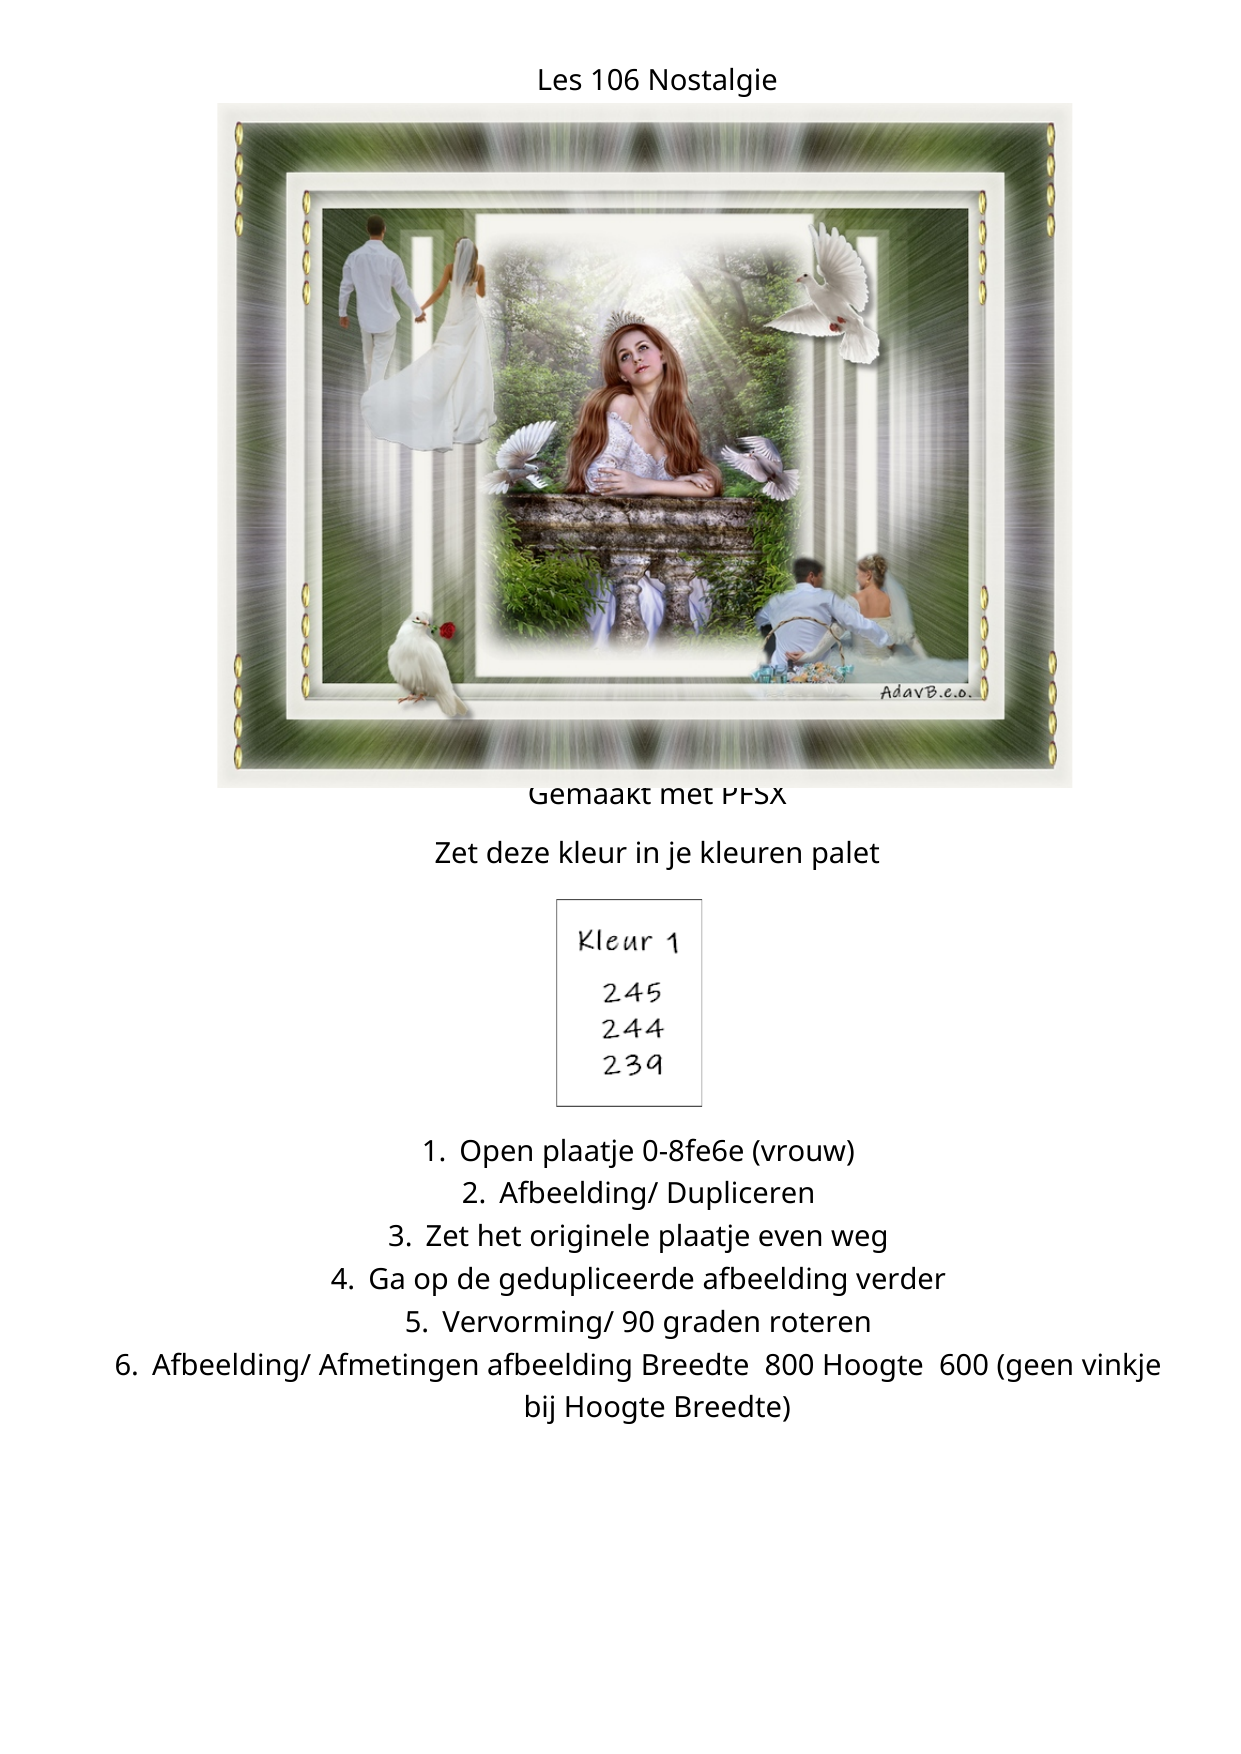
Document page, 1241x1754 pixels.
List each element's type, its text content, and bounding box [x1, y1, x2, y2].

list Vervorming/ 90 graden roteren [110, 1301, 1167, 1341]
picture [217, 103, 1073, 788]
text Zet deze kleur in je kleuren palet [148, 832, 1167, 872]
text Gemaakt met PFSX [148, 773, 1167, 813]
picture [556, 899, 703, 1107]
list Open plaatje 0-8fe6e (vrouw) [110, 1130, 1167, 1169]
list Afbeelding/ Dupliceren [110, 1173, 1167, 1212]
list Afbeelding/ Afmetingen afbeelding Breedte 800 Hoogte 600 (geen vinkje bij Hoogte Breedte) [110, 1344, 1167, 1426]
list Zet het originele plaatje even weg [110, 1215, 1167, 1255]
list Ga op de gedupliceerde afbeelding verder [110, 1258, 1167, 1298]
text Les 106 Nostalgie [148, 59, 1167, 99]
